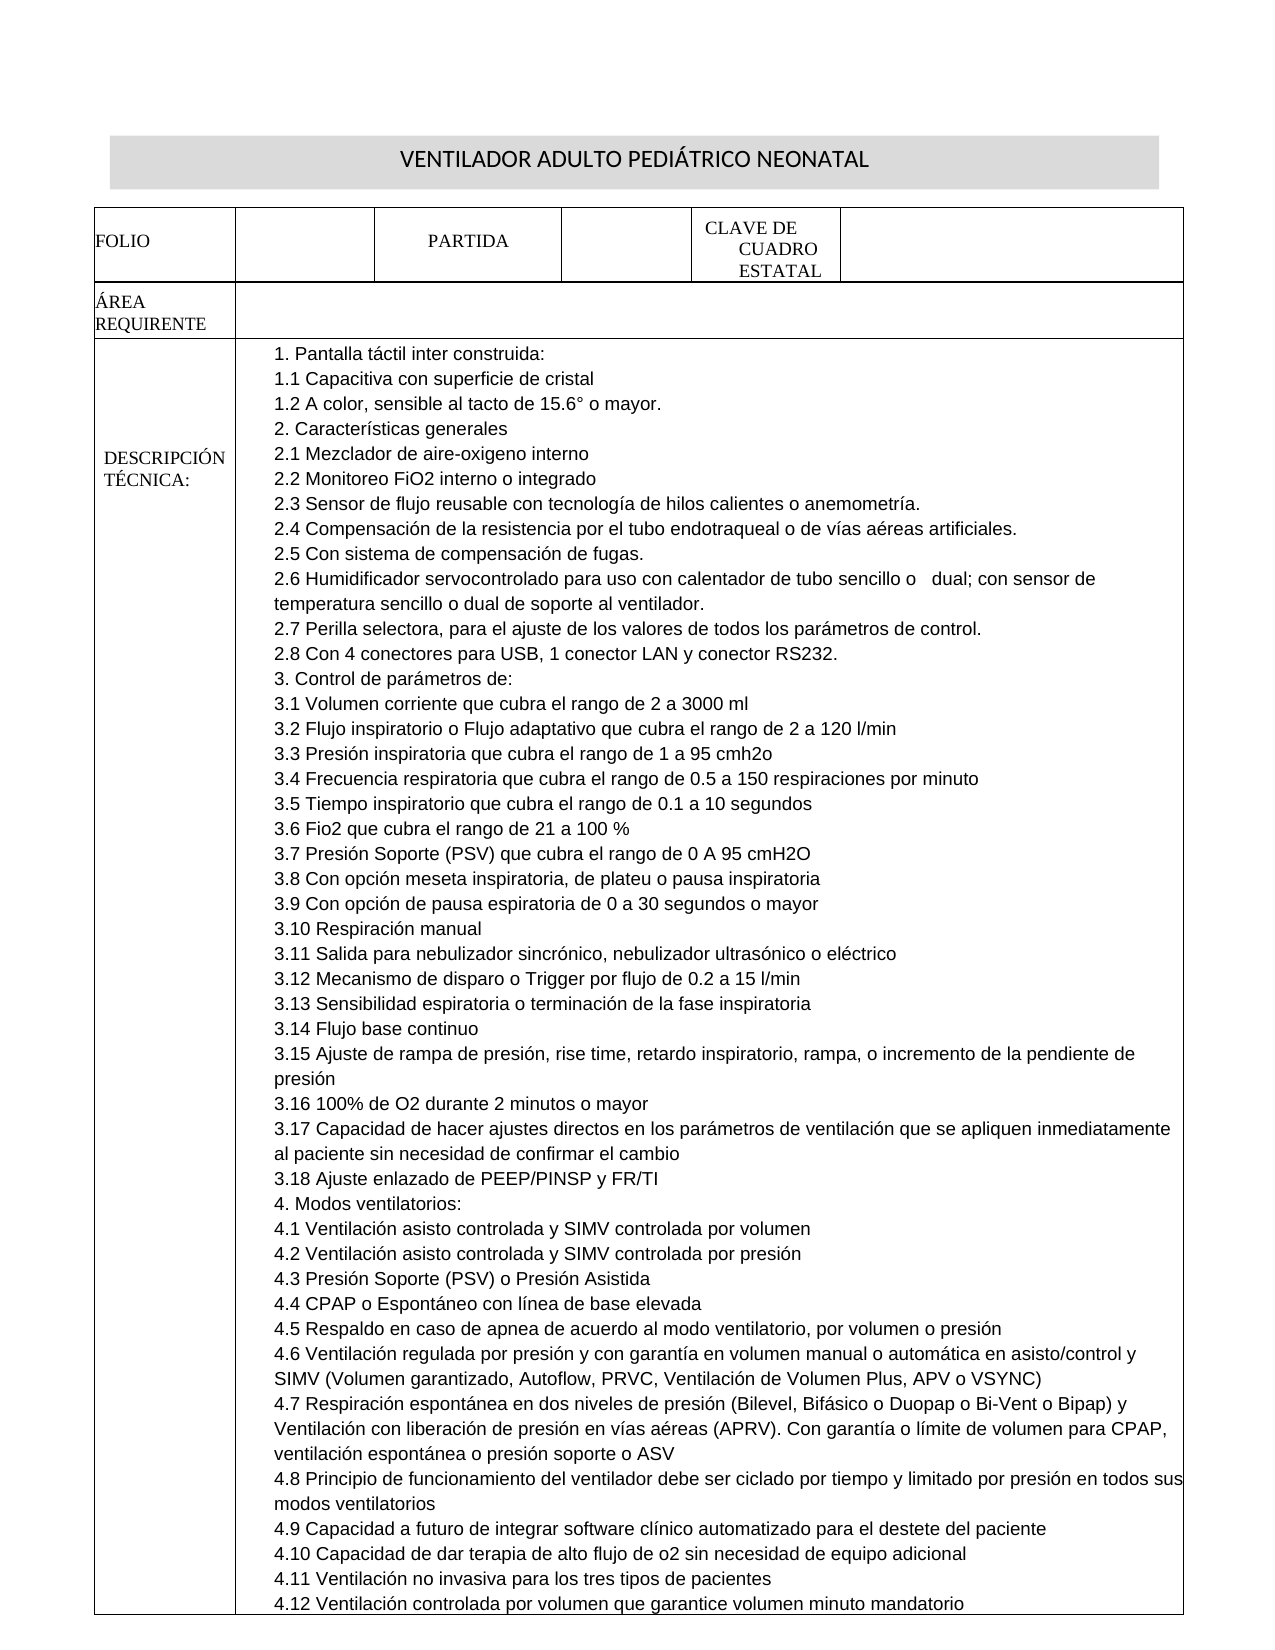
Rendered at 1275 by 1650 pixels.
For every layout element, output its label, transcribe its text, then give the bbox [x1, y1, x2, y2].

table_header CLAVE DE CUADRO ESTATAL [692, 208, 840, 281]
table_header [562, 208, 691, 281]
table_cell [236, 339, 1183, 1614]
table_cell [95, 339, 235, 1614]
table_header FOLIO [95, 208, 235, 281]
table_cell [236, 283, 1183, 338]
table_header [236, 208, 374, 281]
table_header PARTIDA [375, 208, 561, 281]
table_header [841, 208, 1183, 281]
table_cell ÁREA REQUIRENTE [95, 283, 235, 338]
